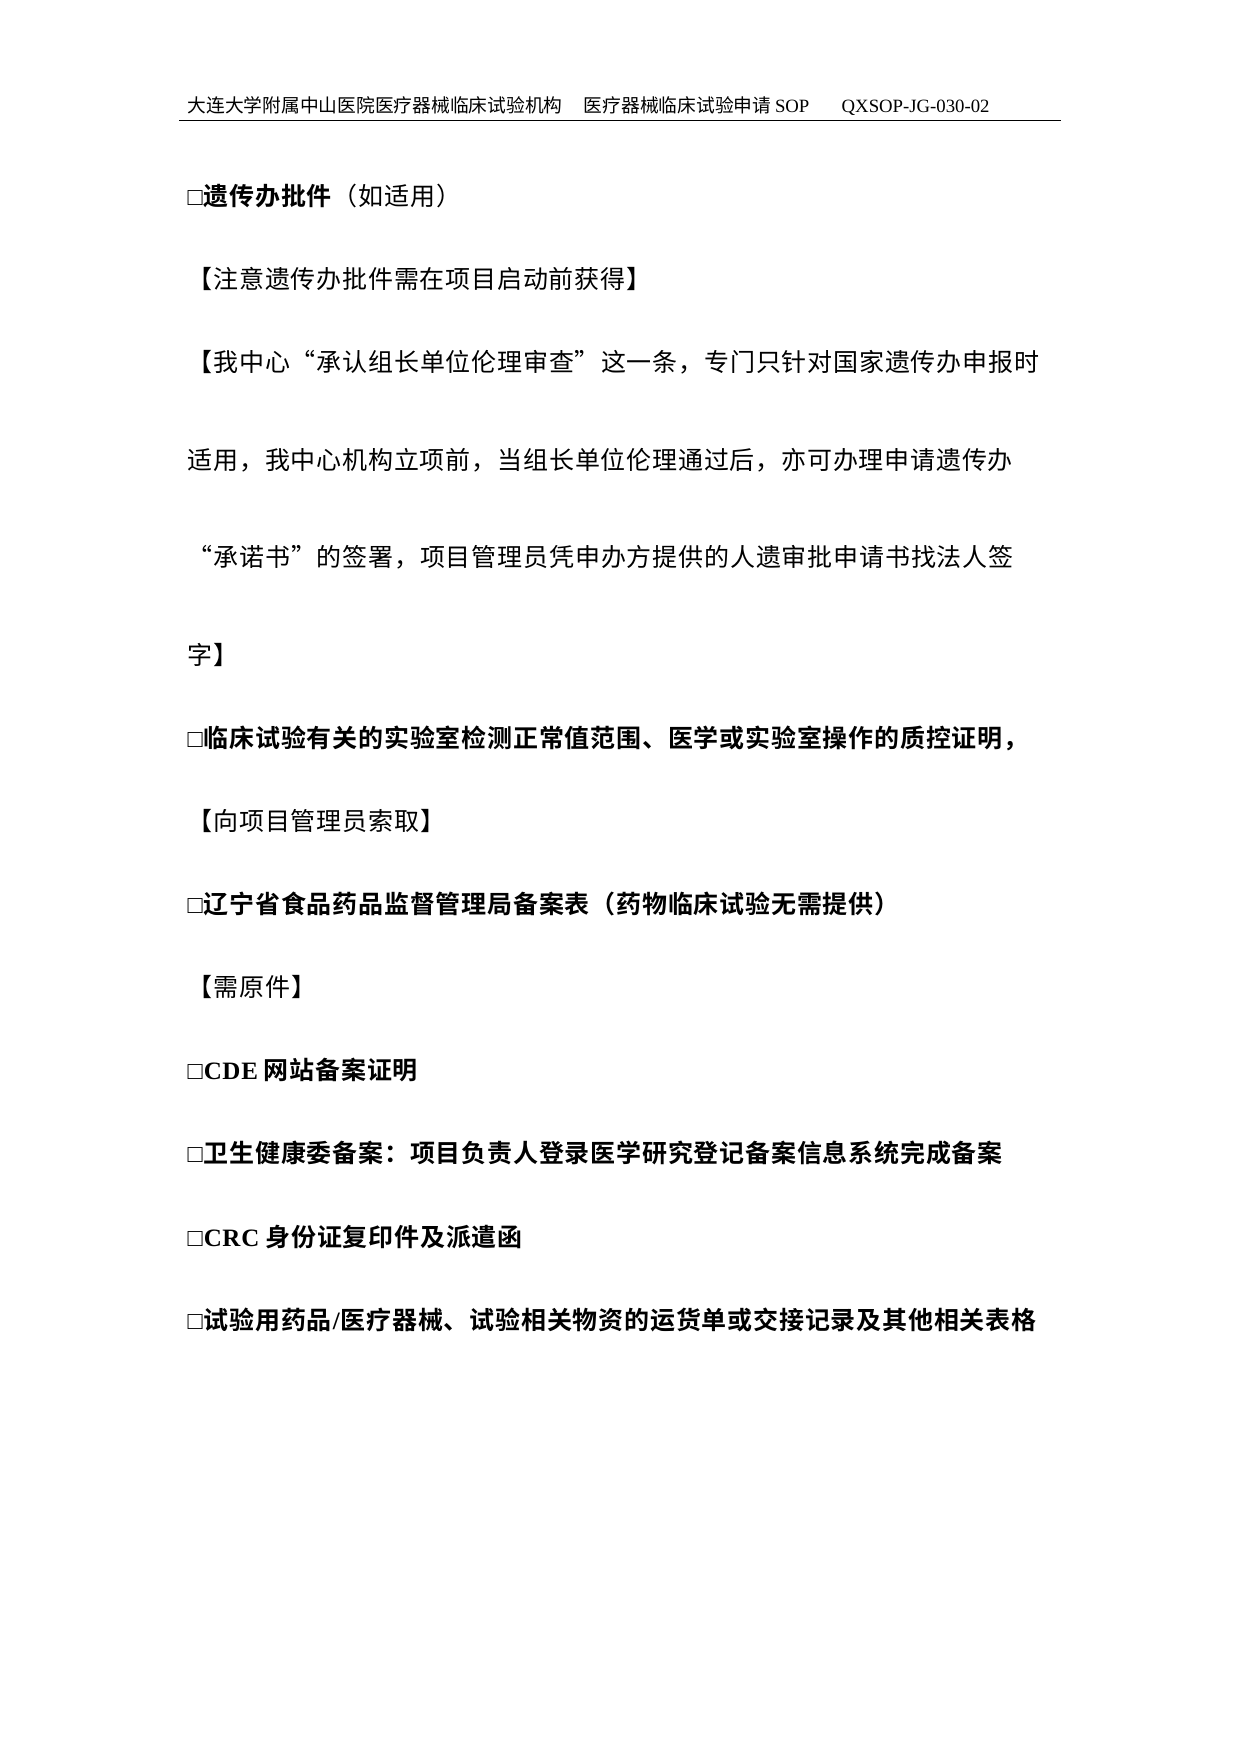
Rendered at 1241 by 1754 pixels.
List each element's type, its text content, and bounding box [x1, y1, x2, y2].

text □临床试验有关的实验室检测正常值范围、医学或实验室操作的质控证明， [187, 704, 1053, 769]
text 【向项目管理员索取】 [187, 787, 1053, 852]
text 【注意遗传办批件需在项目启动前获得】 [187, 245, 1053, 310]
text □试验用药品/医疗器械、试验相关物资的运货单或交接记录及其他相关表格 [187, 1286, 1053, 1351]
text □CRC身份证复印件及派遣函 [187, 1203, 1053, 1268]
text □辽宁省食品药品监督管理局备案表（药物临床试验无需提供） [187, 870, 1053, 935]
text □CDE网站备案证明 [187, 1036, 1053, 1101]
text □卫生健康委备案：项目负责人登录医学研究登记备案信息系统完成备案 [187, 1119, 1053, 1184]
text 【需原件】 [187, 953, 1053, 1018]
text 【我中心“承认组长单位伦理审查”这一条，专门只针对国家遗传办申报时适用，我中心机构立项前，当组长单位伦理通过后，亦可办理申请遗传办“承诺书”的签署，项目管理员凭申办方提供的人遗审批申请书找法人签字】 [187, 328, 1053, 686]
text □遗传办批件（如适用） [187, 162, 1053, 227]
